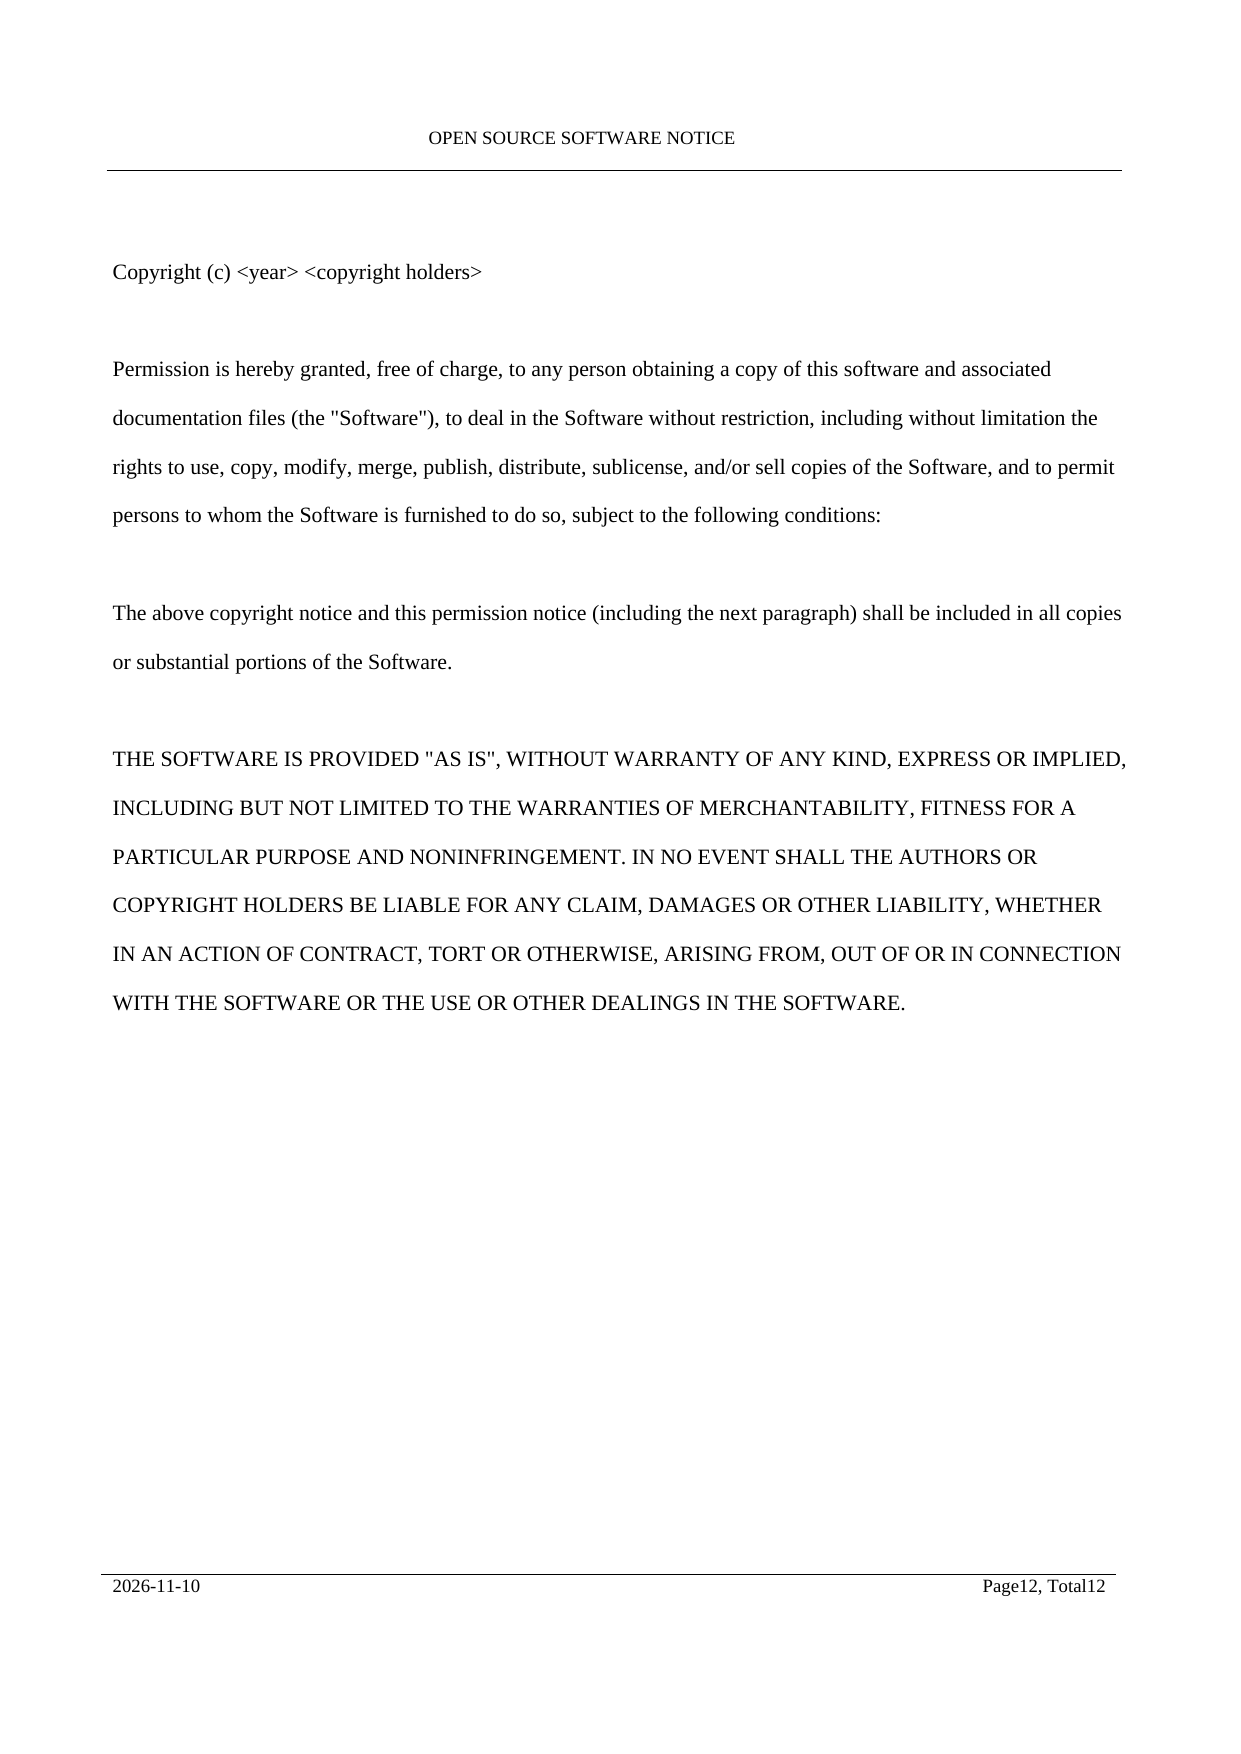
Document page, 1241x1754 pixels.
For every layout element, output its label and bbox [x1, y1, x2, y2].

text [112, 206, 1128, 1019]
